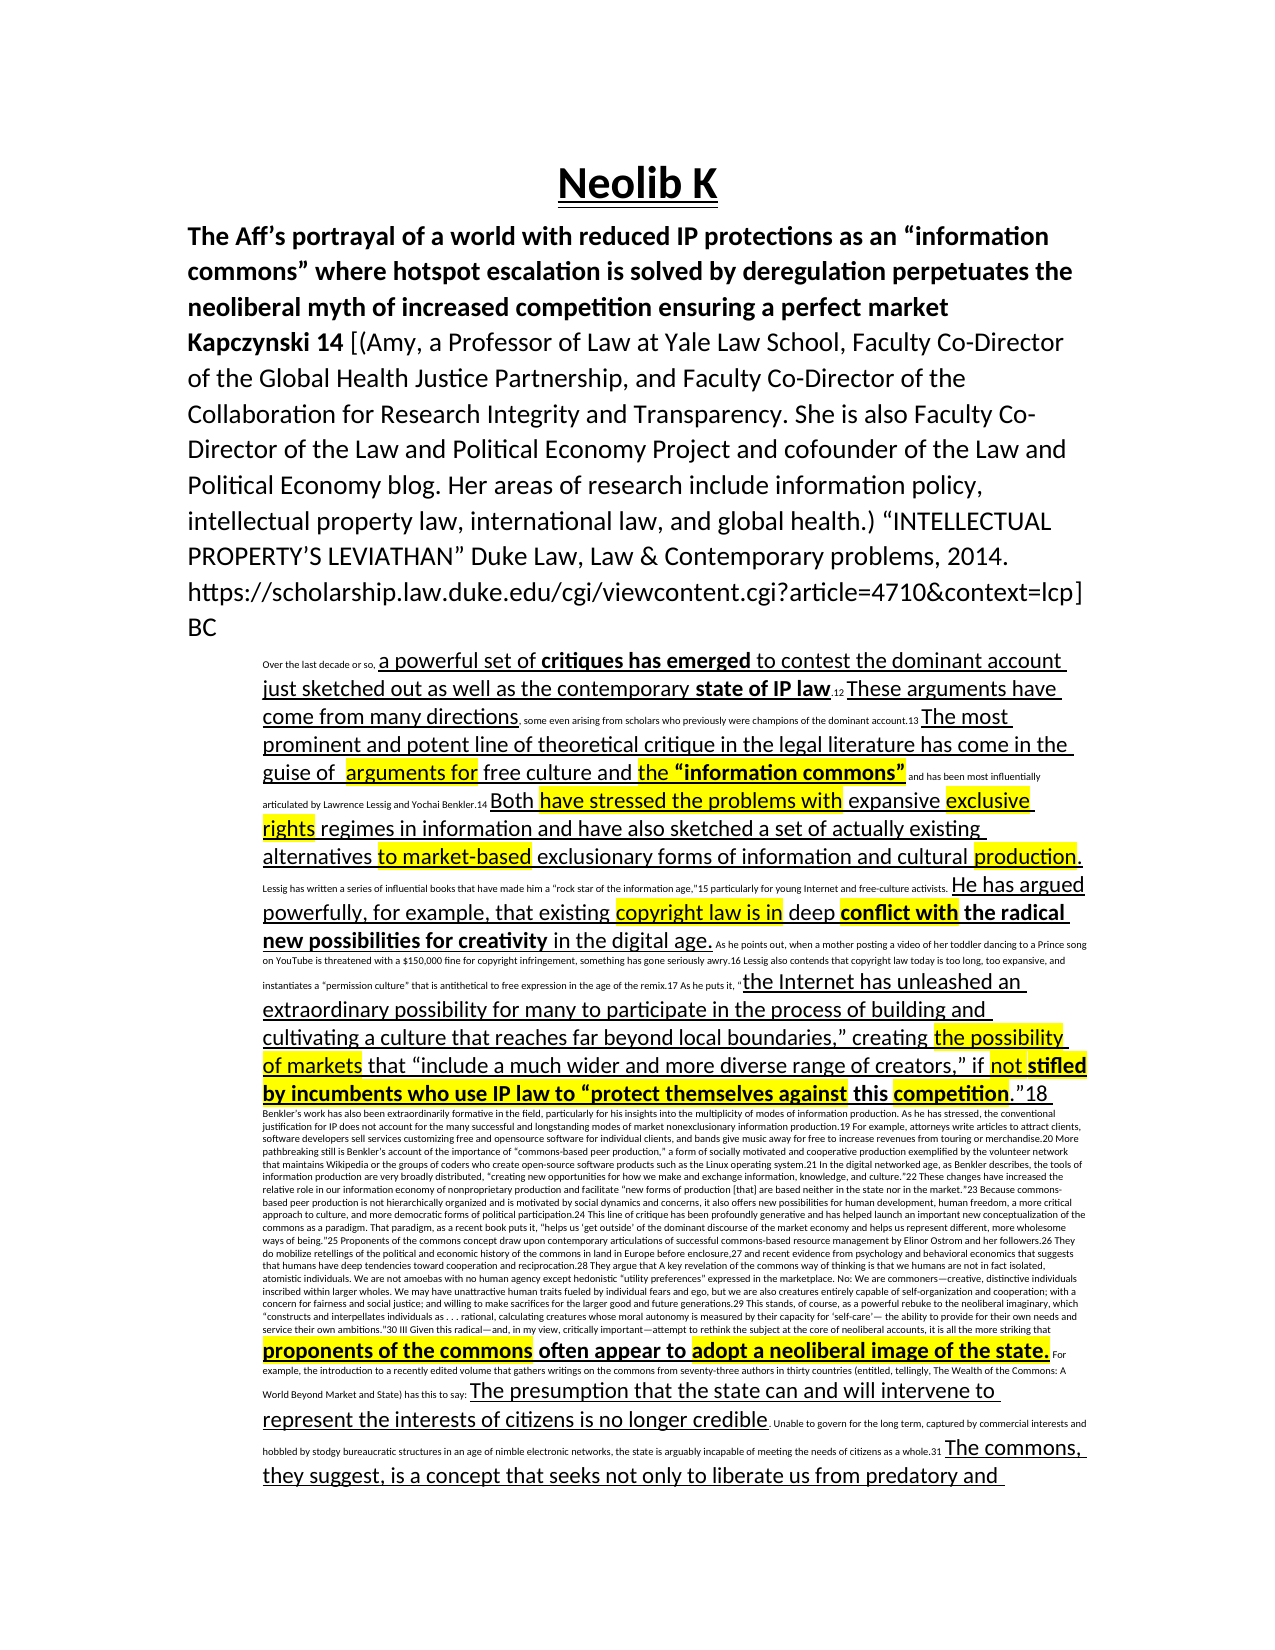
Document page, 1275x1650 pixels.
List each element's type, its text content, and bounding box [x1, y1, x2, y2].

subtitle The Aff’s portrayal of a world with reduced IP protections as an “information commons” where hotspot escalation is solved by deregulation perpetuates the neoliberal myth of increased competition ensuring a perfect market Kapczynski 14 [(Amy, a Professor of Law at Yale Law School, Faculty Co-Director of the Global Health Justice Partnership, and Faculty Co-Director of the Collaboration for Research Integrity and Transparency. She is also Faculty Co-Director of the Law and Political Economy Project and cofounder of the Law and Political Economy blog. Her areas of research include information policy, intellectual property law, international law, and global health.) “INTELLECTUAL PROPERTY’S LEVIATHAN” Duke Law, Law & Contemporary problems, 2014. https://scholarship.law.duke.edu/cgi/viewcontent.cgi?article=4710&context=lcp] BC [187, 219, 1087, 643]
subtitle Neolib K [187, 154, 1087, 210]
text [262, 1077, 1087, 1489]
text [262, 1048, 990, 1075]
